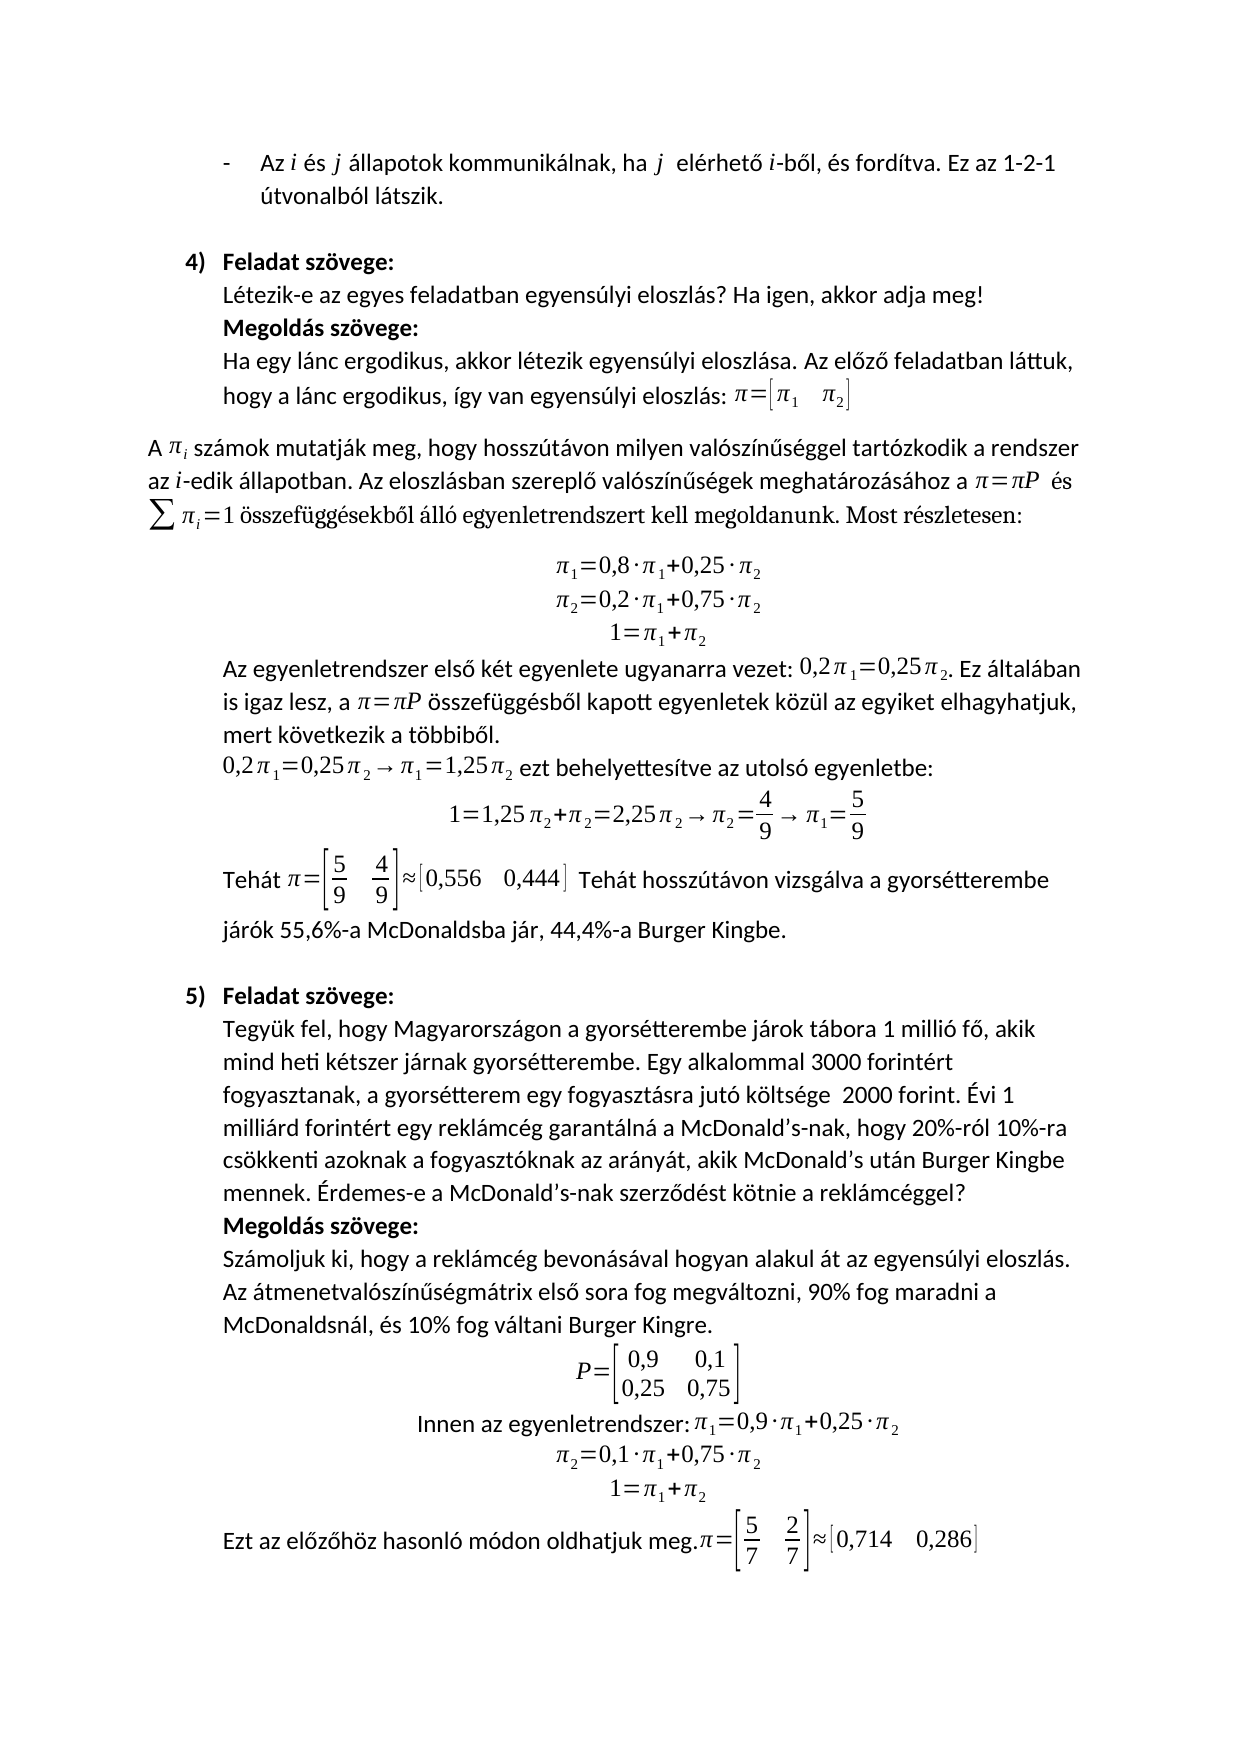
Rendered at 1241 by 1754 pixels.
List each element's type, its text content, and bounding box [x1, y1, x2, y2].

list Az és állapotok kommunikálnak, ha elérhető -ből, és fordítva. Ez az 1-2-1 útvonalból látszik. [223, 148, 1093, 211]
text A számok mutatják meg, hogy hosszútávon milyen valószínűséggel tartózkodik a rendszer az -edik állapotban. Az eloszlásban szereplő valószínűségek meghatározásához a és összefüggésekből álló egyenletrendszert kell megoldanunk. Most részletesen: [148, 432, 1093, 533]
list Megoldás szövege: [223, 1210, 1093, 1241]
list Ezt az előzőhöz hasonló módon oldhatjuk meg. [223, 1508, 1093, 1573]
list Tehát Tehát hosszútávon vizsgálva a gyorsétterembe járók 55,6%-a McDonaldsba jár, 44,4%-a Burger Kingbe. [223, 847, 1093, 945]
list Az egyenletrendszer első két egyenlete ugyanarra vezet: . Ez általában is igaz lesz, a összefüggésből kapott egyenletek közül az egyiket elhagyhatjuk, mert következik a többiből. [223, 652, 1093, 749]
list Innen az egyenletrendszer: [223, 1407, 1093, 1439]
list Megoldás szövege: [223, 312, 1093, 343]
list Feladat szövege: [185, 980, 1093, 1011]
list Tegyük fel, hogy Magyarországon a gyorsétterembe járok tábora 1 millió fő, akik mind heti kétszer járnak gyorsétterembe. Egy alkalommal 3000 forintért fogyasztanak, a gyorsétterem egy fogyasztásra jutó költsége 2000 forint. Évi 1 milliárd forintért egy reklámcég garantálná a McDonald’s-nak, hogy 20%-ról 10%-ra csökkenti azoknak a fogyasztóknak az arányát, akik McDonald’s után Burger Kingbe mennek. Érdemes-e a McDonald’s-nak szerződést kötnie a reklámcéggel? [223, 1013, 1093, 1208]
list ezt behelyettesítve az utolsó egyenletbe: [223, 752, 1093, 783]
list Ha egy lánc ergodikus, akkor létezik egyensúlyi eloszlása. Az előző feladatban láttuk, hogy a lánc ergodikus, így van egyensúlyi eloszlás: [223, 345, 1093, 413]
list Számoljuk ki, hogy a reklámcég bevonásával hogyan alakul át az egyensúlyi eloszlás. Az átmenetvalószínűségmátrix első sora fog megváltozni, 90% fog maradni a McDonaldsnál, és 10% fog váltani Burger Kingre. [223, 1243, 1093, 1340]
list Feladat szövege: [185, 246, 1093, 277]
list Létezik-e az egyes feladatban egyensúlyi eloszlás? Ha igen, akkor adja meg! [223, 279, 1093, 310]
